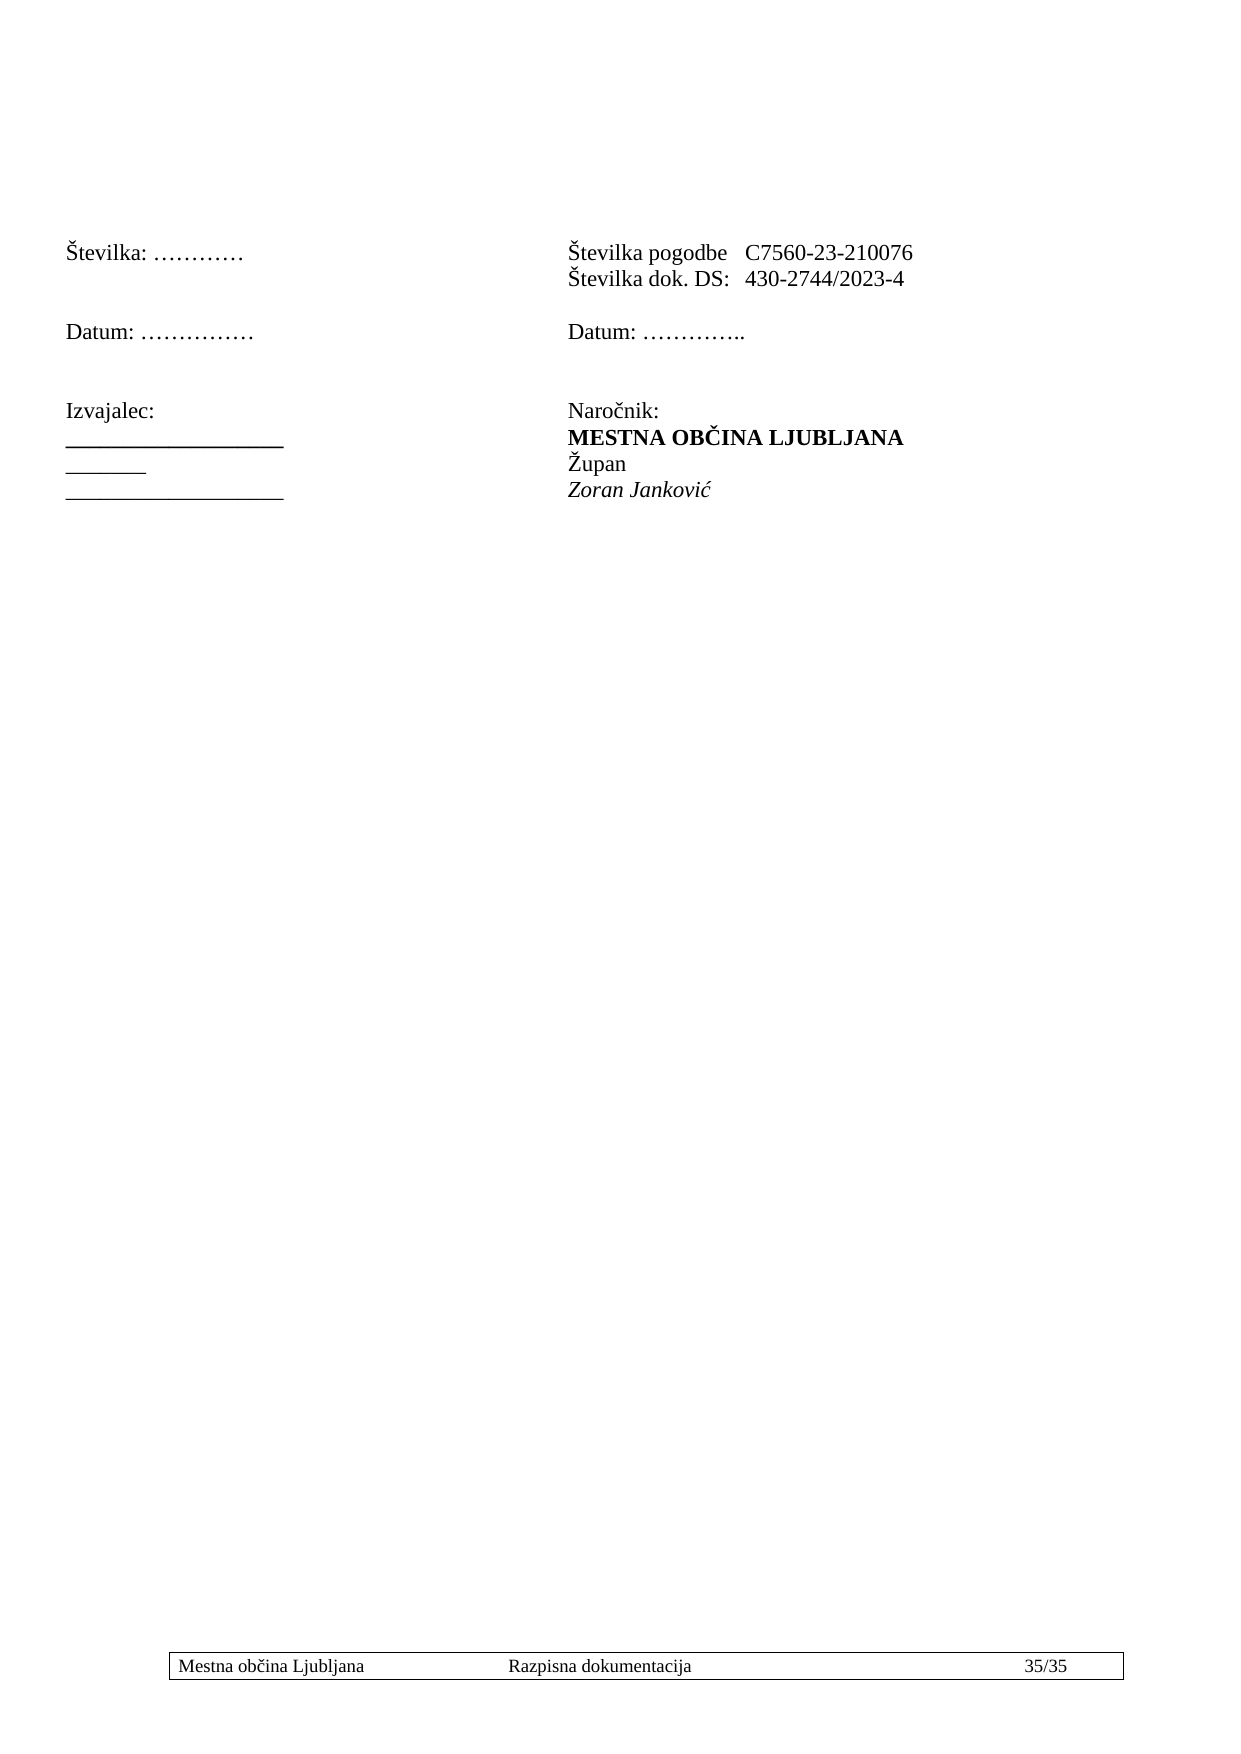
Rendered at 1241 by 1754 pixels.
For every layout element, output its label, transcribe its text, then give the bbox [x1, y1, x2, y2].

text _______ Župan [66, 450, 1115, 476]
text Številka dok. DS: 430-2744/2023-4 [66, 266, 1115, 292]
text Datum: …………… Datum: ………….. [66, 318, 1115, 344]
text ___________________ MESTNA OBČINA LJUBLJANA [66, 424, 1115, 450]
text Številka: ………… Številka pogodbe C7560-23-210076 [66, 239, 1115, 266]
text ___________________ Zoran Janković [66, 476, 1115, 503]
text Izvajalec: Naročnik: [66, 397, 1115, 424]
